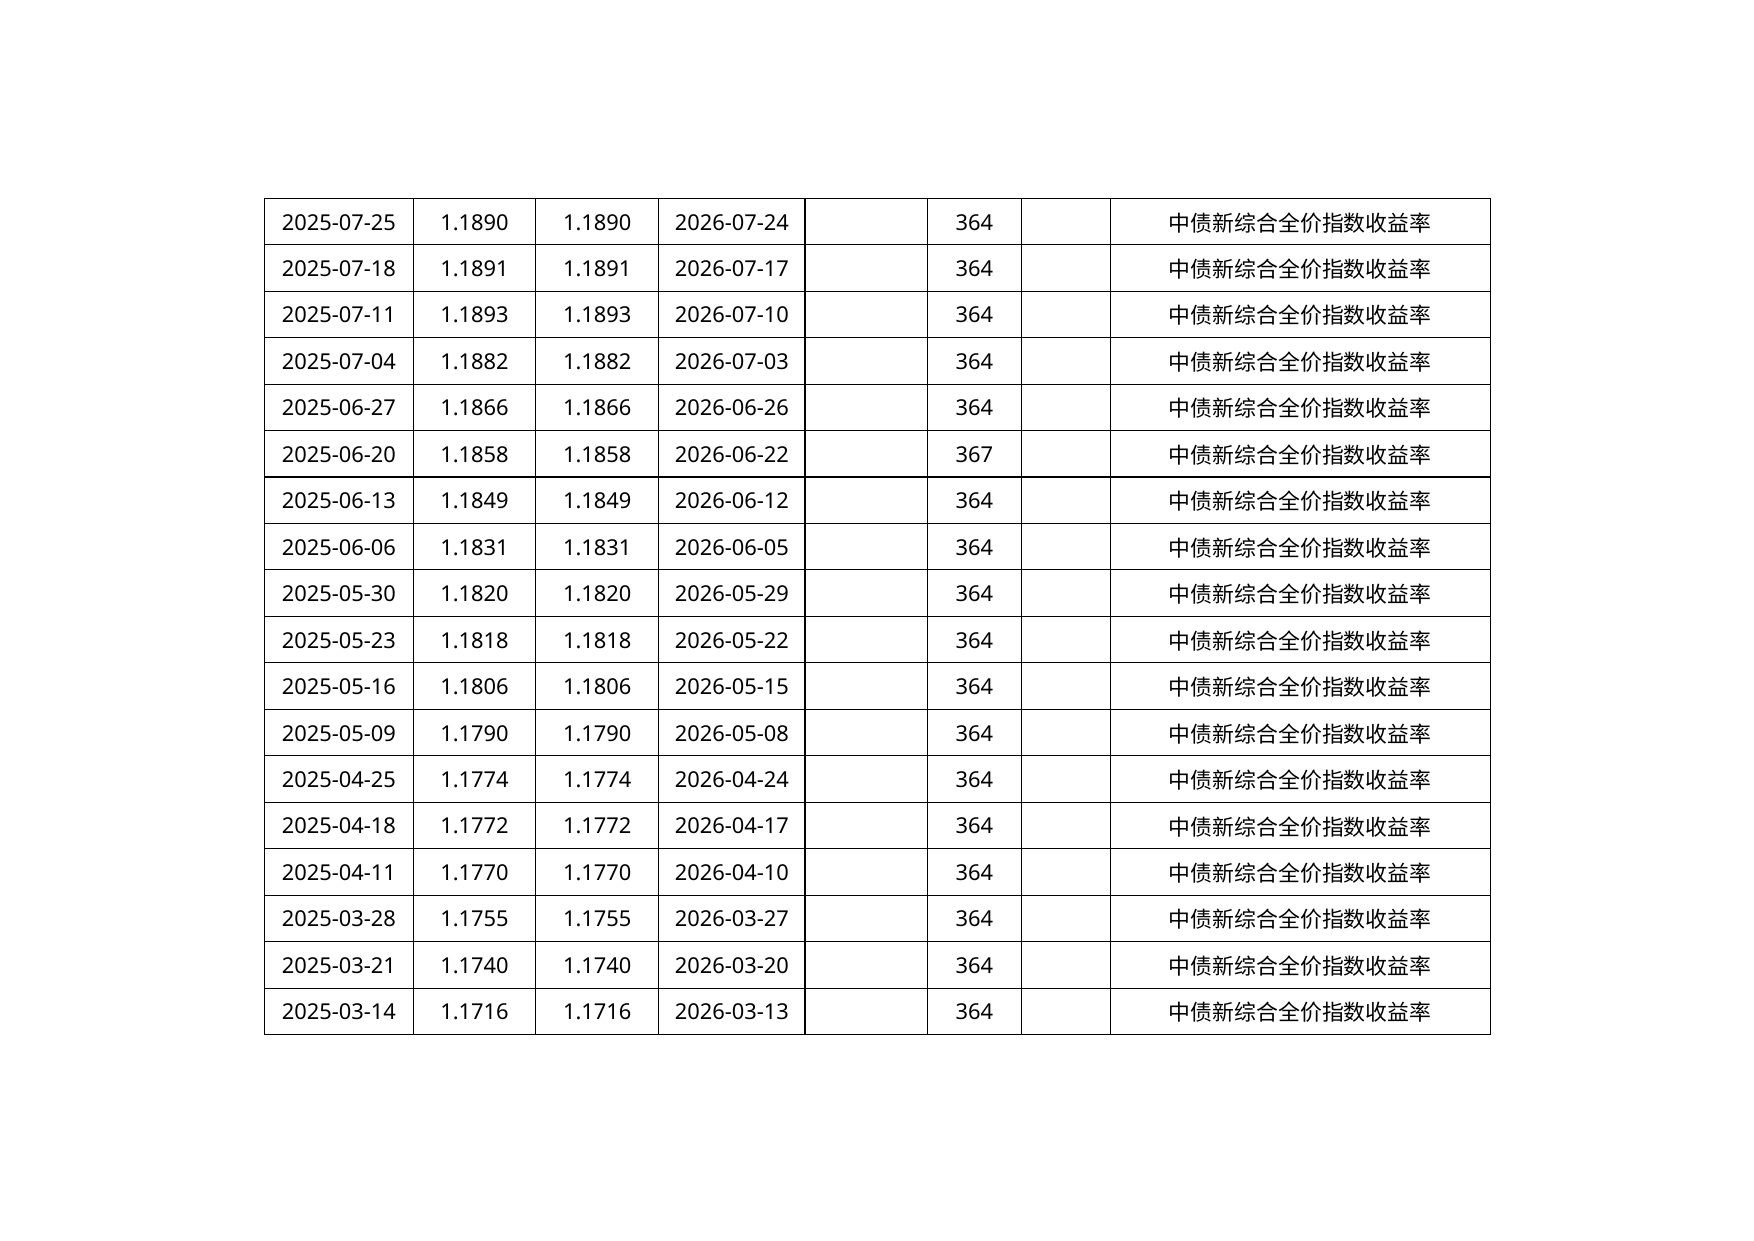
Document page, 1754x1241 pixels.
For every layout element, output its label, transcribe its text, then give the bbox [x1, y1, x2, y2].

table_cell 2026-03-27 [659, 896, 804, 941]
table_cell [806, 245, 927, 291]
table_cell 364 [928, 710, 1021, 755]
table_cell 2025-05-09 [265, 710, 413, 755]
table_cell 1.1882 [414, 338, 535, 383]
table_cell [1022, 245, 1110, 291]
table_cell 2026-05-22 [659, 617, 804, 662]
table_cell 1.1820 [414, 570, 535, 616]
table_cell 1.1849 [414, 478, 535, 523]
table_cell 1.1849 [536, 478, 658, 523]
table_cell 364 [928, 663, 1021, 709]
table_cell [1022, 849, 1110, 894]
table_cell 1.1820 [536, 570, 658, 616]
table_cell 中债新综合全价指数收益率 [1111, 710, 1490, 755]
table_cell 364 [928, 570, 1021, 616]
table_cell 1.1774 [536, 756, 658, 802]
table_cell 364 [928, 292, 1021, 337]
table_cell 1.1772 [536, 803, 658, 848]
table_cell 1.1790 [536, 710, 658, 755]
table_cell 1.1890 [536, 199, 658, 244]
table_cell [806, 478, 927, 523]
table_cell 2026-05-29 [659, 570, 804, 616]
table_cell [806, 756, 927, 802]
table_cell [806, 524, 927, 569]
table_cell [1022, 989, 1110, 1034]
table_cell 中债新综合全价指数收益率 [1111, 524, 1490, 569]
table_cell 2025-06-06 [265, 524, 413, 569]
table_cell 1.1893 [536, 292, 658, 337]
table_cell 2025-03-21 [265, 942, 413, 987]
table_cell 2025-07-18 [265, 245, 413, 291]
table_cell 1.1866 [536, 385, 658, 430]
table_cell 2025-05-30 [265, 570, 413, 616]
table_cell 中债新综合全价指数收益率 [1111, 385, 1490, 430]
table_cell 364 [928, 524, 1021, 569]
table_cell 1.1890 [414, 199, 535, 244]
table_cell 2026-06-22 [659, 431, 804, 476]
table_cell 2025-07-04 [265, 338, 413, 383]
table_cell [1022, 942, 1110, 987]
table_cell 364 [928, 803, 1021, 848]
table_cell 1.1891 [414, 245, 535, 291]
table_cell [806, 292, 927, 337]
table_cell 2026-06-12 [659, 478, 804, 523]
table_cell 1.1790 [414, 710, 535, 755]
table_cell 2026-05-08 [659, 710, 804, 755]
table_cell 1.1806 [536, 663, 658, 709]
table_cell [806, 849, 927, 894]
table_cell 中债新综合全价指数收益率 [1111, 338, 1490, 383]
table_cell 2026-07-17 [659, 245, 804, 291]
table_cell [1022, 710, 1110, 755]
table_cell 364 [928, 942, 1021, 987]
table_cell 中债新综合全价指数收益率 [1111, 756, 1490, 802]
table_cell 中债新综合全价指数收益率 [1111, 292, 1490, 337]
table_cell 1.1755 [414, 896, 535, 941]
table_cell 2026-07-03 [659, 338, 804, 383]
table_cell 中债新综合全价指数收益率 [1111, 896, 1490, 941]
table_cell 1.1831 [414, 524, 535, 569]
table_cell 1.1770 [536, 849, 658, 894]
table_cell 中债新综合全价指数收益率 [1111, 617, 1490, 662]
table_cell 1.1716 [414, 989, 535, 1034]
table_cell 2026-04-17 [659, 803, 804, 848]
table_cell [806, 989, 927, 1034]
table_cell [806, 385, 927, 430]
table_cell 2026-07-10 [659, 292, 804, 337]
table_cell 2025-04-18 [265, 803, 413, 848]
table_cell 364 [928, 617, 1021, 662]
table_cell 2025-07-25 [265, 199, 413, 244]
table_cell 1.1740 [536, 942, 658, 987]
table_cell [806, 896, 927, 941]
table_cell 中债新综合全价指数收益率 [1111, 989, 1490, 1034]
table_cell 1.1818 [536, 617, 658, 662]
table_cell 2025-07-11 [265, 292, 413, 337]
table_cell 中债新综合全价指数收益率 [1111, 199, 1490, 244]
table_cell [1022, 199, 1110, 244]
table_cell [806, 663, 927, 709]
table_cell 中债新综合全价指数收益率 [1111, 431, 1490, 476]
table_cell 1.1770 [414, 849, 535, 894]
table_cell 364 [928, 199, 1021, 244]
table_cell 2025-03-14 [265, 989, 413, 1034]
table_cell [806, 942, 927, 987]
table_cell 2025-04-11 [265, 849, 413, 894]
table_cell [1022, 431, 1110, 476]
table_cell 2026-07-24 [659, 199, 804, 244]
table_cell 中债新综合全价指数收益率 [1111, 245, 1490, 291]
table_cell 2025-04-25 [265, 756, 413, 802]
table_cell 1.1772 [414, 803, 535, 848]
table_cell 中债新综合全价指数收益率 [1111, 942, 1490, 987]
table_cell 364 [928, 756, 1021, 802]
table_cell 中债新综合全价指数收益率 [1111, 478, 1490, 523]
table_cell 364 [928, 849, 1021, 894]
table_cell 367 [928, 431, 1021, 476]
table_cell 1.1716 [536, 989, 658, 1034]
table_cell 2026-03-13 [659, 989, 804, 1034]
table_cell 中债新综合全价指数收益率 [1111, 849, 1490, 894]
table_cell 2025-06-27 [265, 385, 413, 430]
table_cell 中债新综合全价指数收益率 [1111, 663, 1490, 709]
table_cell 1.1866 [414, 385, 535, 430]
table_cell 中债新综合全价指数收益率 [1111, 570, 1490, 616]
table_cell 1.1774 [414, 756, 535, 802]
table_cell 1.1755 [536, 896, 658, 941]
table_cell 364 [928, 989, 1021, 1034]
table_cell [1022, 896, 1110, 941]
table_cell [1022, 385, 1110, 430]
table_cell [1022, 756, 1110, 802]
table_cell 1.1806 [414, 663, 535, 709]
table_cell 2026-04-24 [659, 756, 804, 802]
table_cell 2026-05-15 [659, 663, 804, 709]
table_cell 1.1818 [414, 617, 535, 662]
table_cell [1022, 570, 1110, 616]
table_cell 2025-06-20 [265, 431, 413, 476]
table_cell [1022, 617, 1110, 662]
table_cell 2026-04-10 [659, 849, 804, 894]
table_cell 2026-06-26 [659, 385, 804, 430]
table_cell [806, 710, 927, 755]
table_cell 2025-06-13 [265, 478, 413, 523]
table_cell 364 [928, 478, 1021, 523]
table_cell 1.1831 [536, 524, 658, 569]
table_cell 中债新综合全价指数收益率 [1111, 803, 1490, 848]
table_cell 1.1893 [414, 292, 535, 337]
table_cell 364 [928, 896, 1021, 941]
table_cell 1.1858 [536, 431, 658, 476]
table_cell 364 [928, 245, 1021, 291]
table_cell 2025-05-23 [265, 617, 413, 662]
table_cell 364 [928, 338, 1021, 383]
table_cell 1.1891 [536, 245, 658, 291]
table_cell 1.1858 [414, 431, 535, 476]
table_cell [806, 431, 927, 476]
table_cell [806, 803, 927, 848]
table_cell 1.1740 [414, 942, 535, 987]
table_cell 2025-03-28 [265, 896, 413, 941]
table_cell 2026-03-20 [659, 942, 804, 987]
table_cell [806, 199, 927, 244]
table_cell [1022, 338, 1110, 383]
table_cell [1022, 803, 1110, 848]
table_cell [806, 617, 927, 662]
table_cell 1.1882 [536, 338, 658, 383]
table_cell 2025-05-16 [265, 663, 413, 709]
table_cell 2026-06-05 [659, 524, 804, 569]
table_cell [806, 338, 927, 383]
table_cell [1022, 663, 1110, 709]
table_cell [806, 570, 927, 616]
table_cell 364 [928, 385, 1021, 430]
table_cell [1022, 524, 1110, 569]
table_cell [1022, 478, 1110, 523]
table_cell [1022, 292, 1110, 337]
